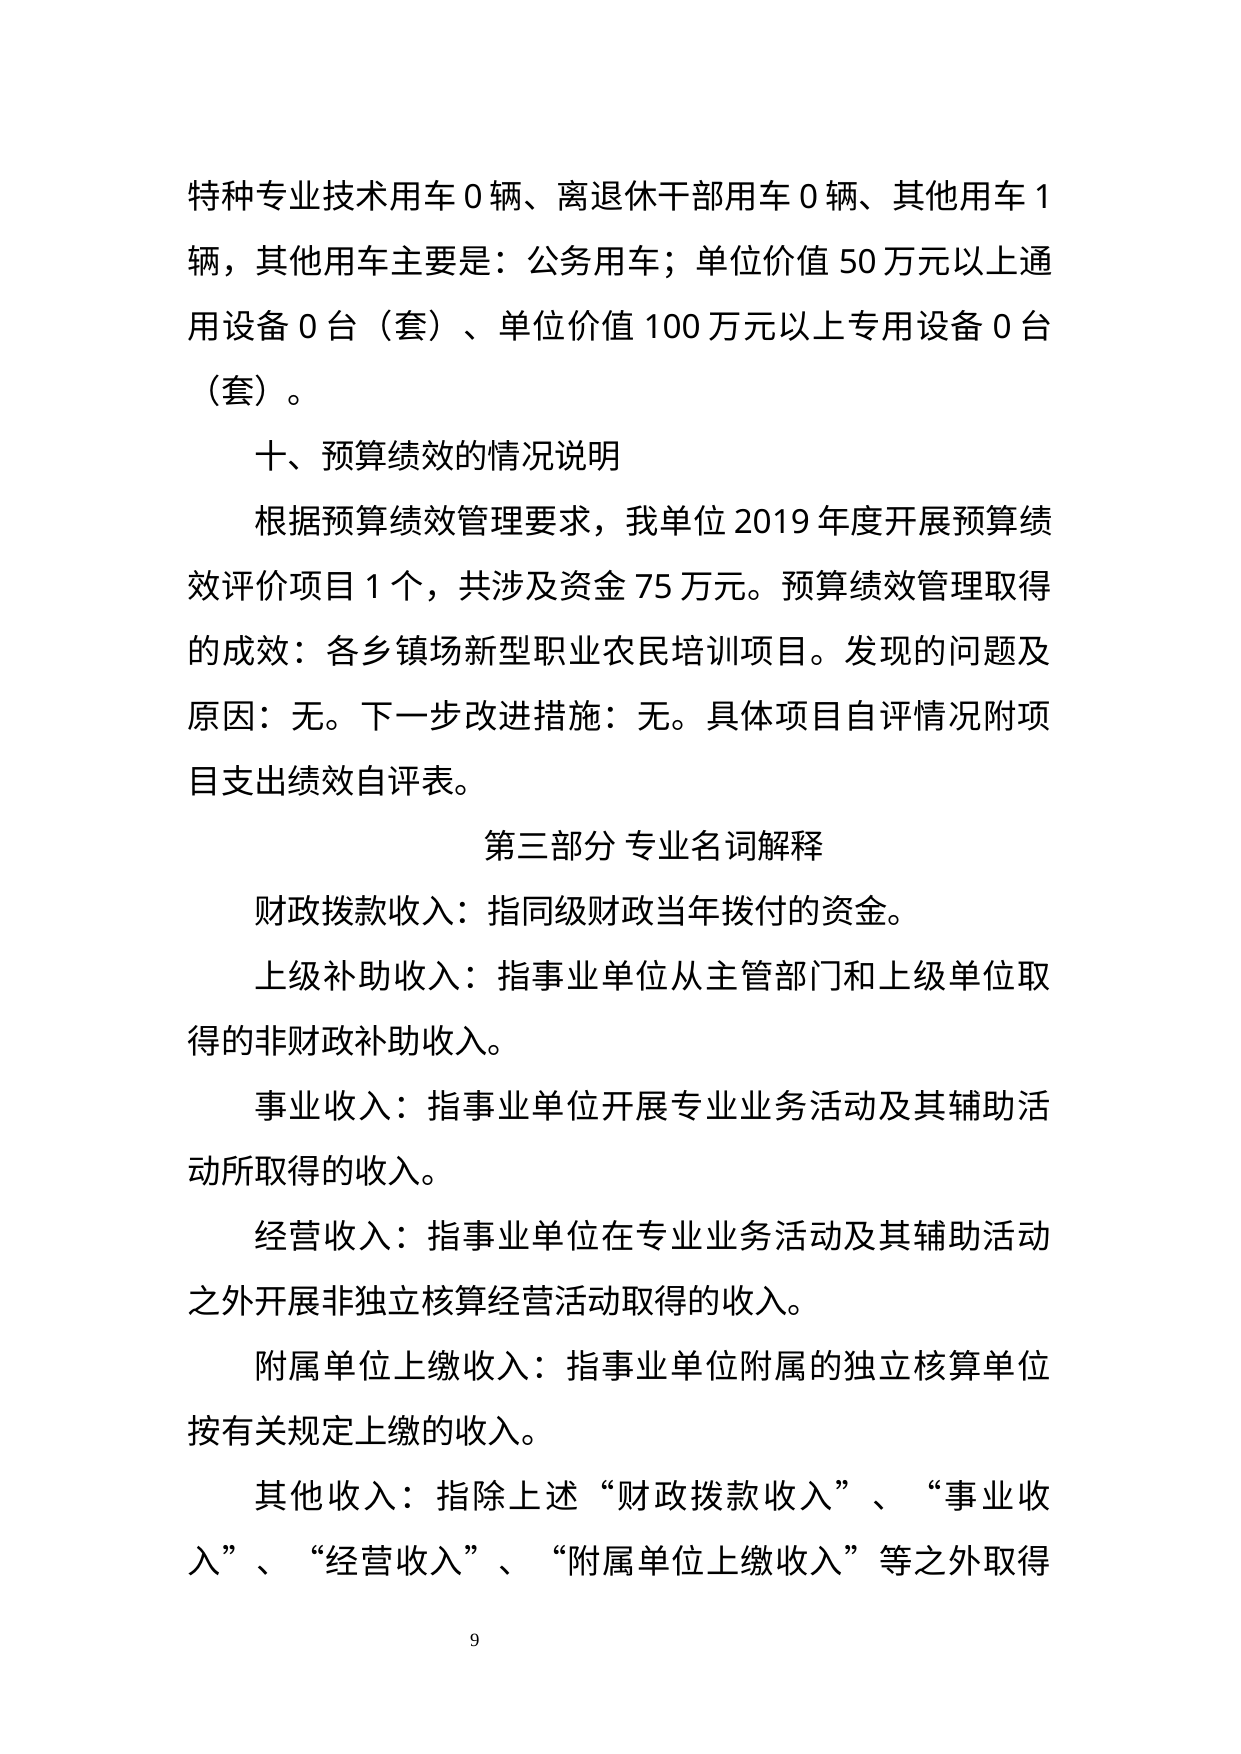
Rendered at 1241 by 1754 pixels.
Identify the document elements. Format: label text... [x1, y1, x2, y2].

text 第三部分 专业名词解释 [187, 812, 1053, 877]
text 财政拨款收入：指同级财政当年拨付的资金。 [187, 877, 1053, 942]
text 经营收入：指事业单位在专业业务活动及其辅助活动之外开展非独立核算经营活动取得的收入。 [187, 1202, 1053, 1332]
text 根据预算绩效管理要求，我单位2019年度开展预算绩效评价项目1个，共涉及资金75万元。预算绩效管理取得的成效：各乡镇场新型职业农民培训项目。发现的问题及原因：无。下一步改进措施：无。具体项目自评情况附项目支出绩效自评表。 [187, 487, 1053, 812]
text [187, 1462, 1053, 1592]
text 事业收入：指事业单位开展专业业务活动及其辅助活动所取得的收入。 [187, 1072, 1053, 1202]
text 附属单位上缴收入：指事业单位附属的独立核算单位按有关规定上缴的收入。 [187, 1332, 1053, 1462]
text 上级补助收入：指事业单位从主管部门和上级单位取得的非财政补助收入。 [187, 942, 1053, 1072]
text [187, 162, 1053, 422]
text 十、预算绩效的情况说明 [187, 422, 1053, 487]
